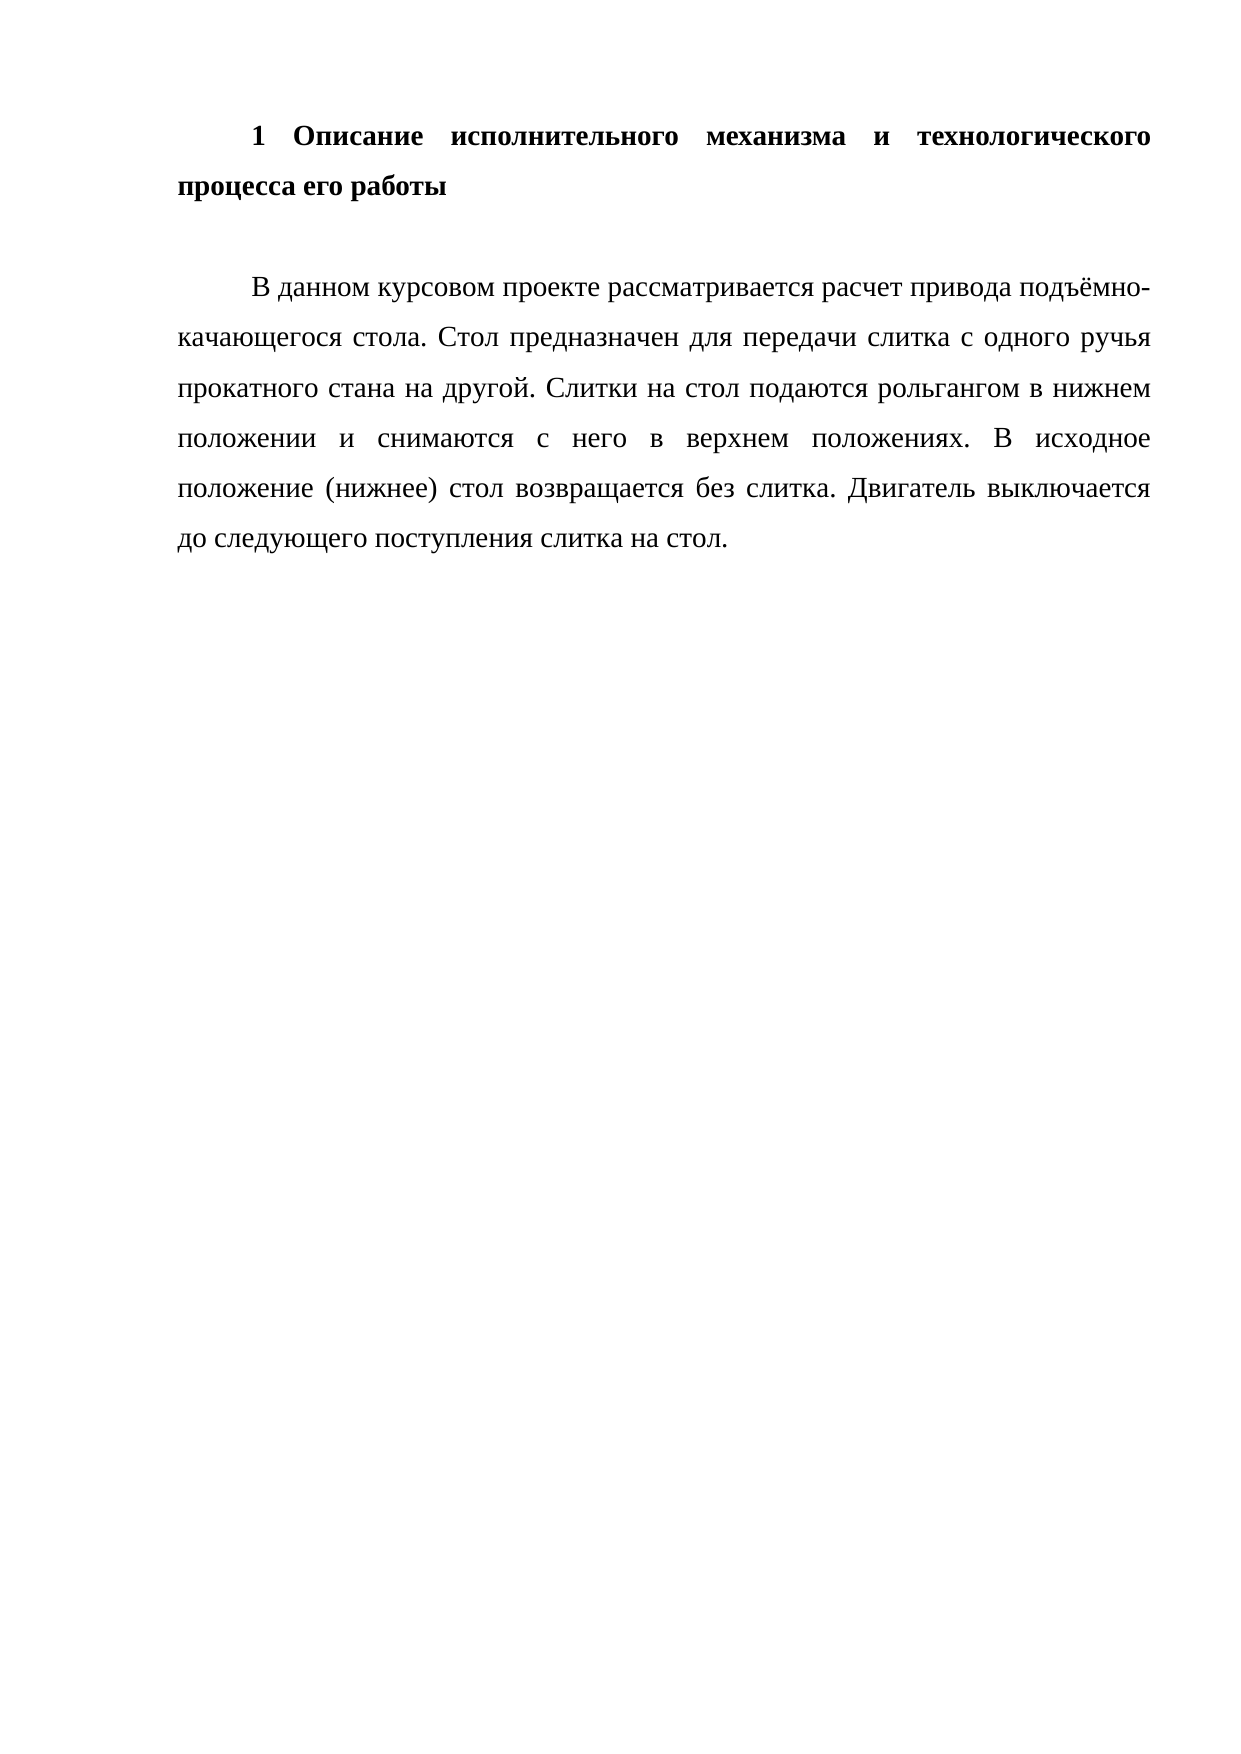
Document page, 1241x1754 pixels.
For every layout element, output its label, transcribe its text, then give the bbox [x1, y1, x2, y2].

subtitle 1 Описание исполнительного механизма и технологического процесса его работы [177, 118, 1152, 202]
text В данном курсовом проекте рассматривается расчет привода подъёмно-качающегося стола. Стол предназначен для передачи слитка с одного ручья прокатного стана на другой. Слитки на стол подаются рольгангом в нижнем положении и снимаются с него в верхнем положениях. В исходное положение (нижнее) стол возвращается без слитка. Двигатель выключается до следующего поступления слитка на стол. [177, 269, 1152, 554]
